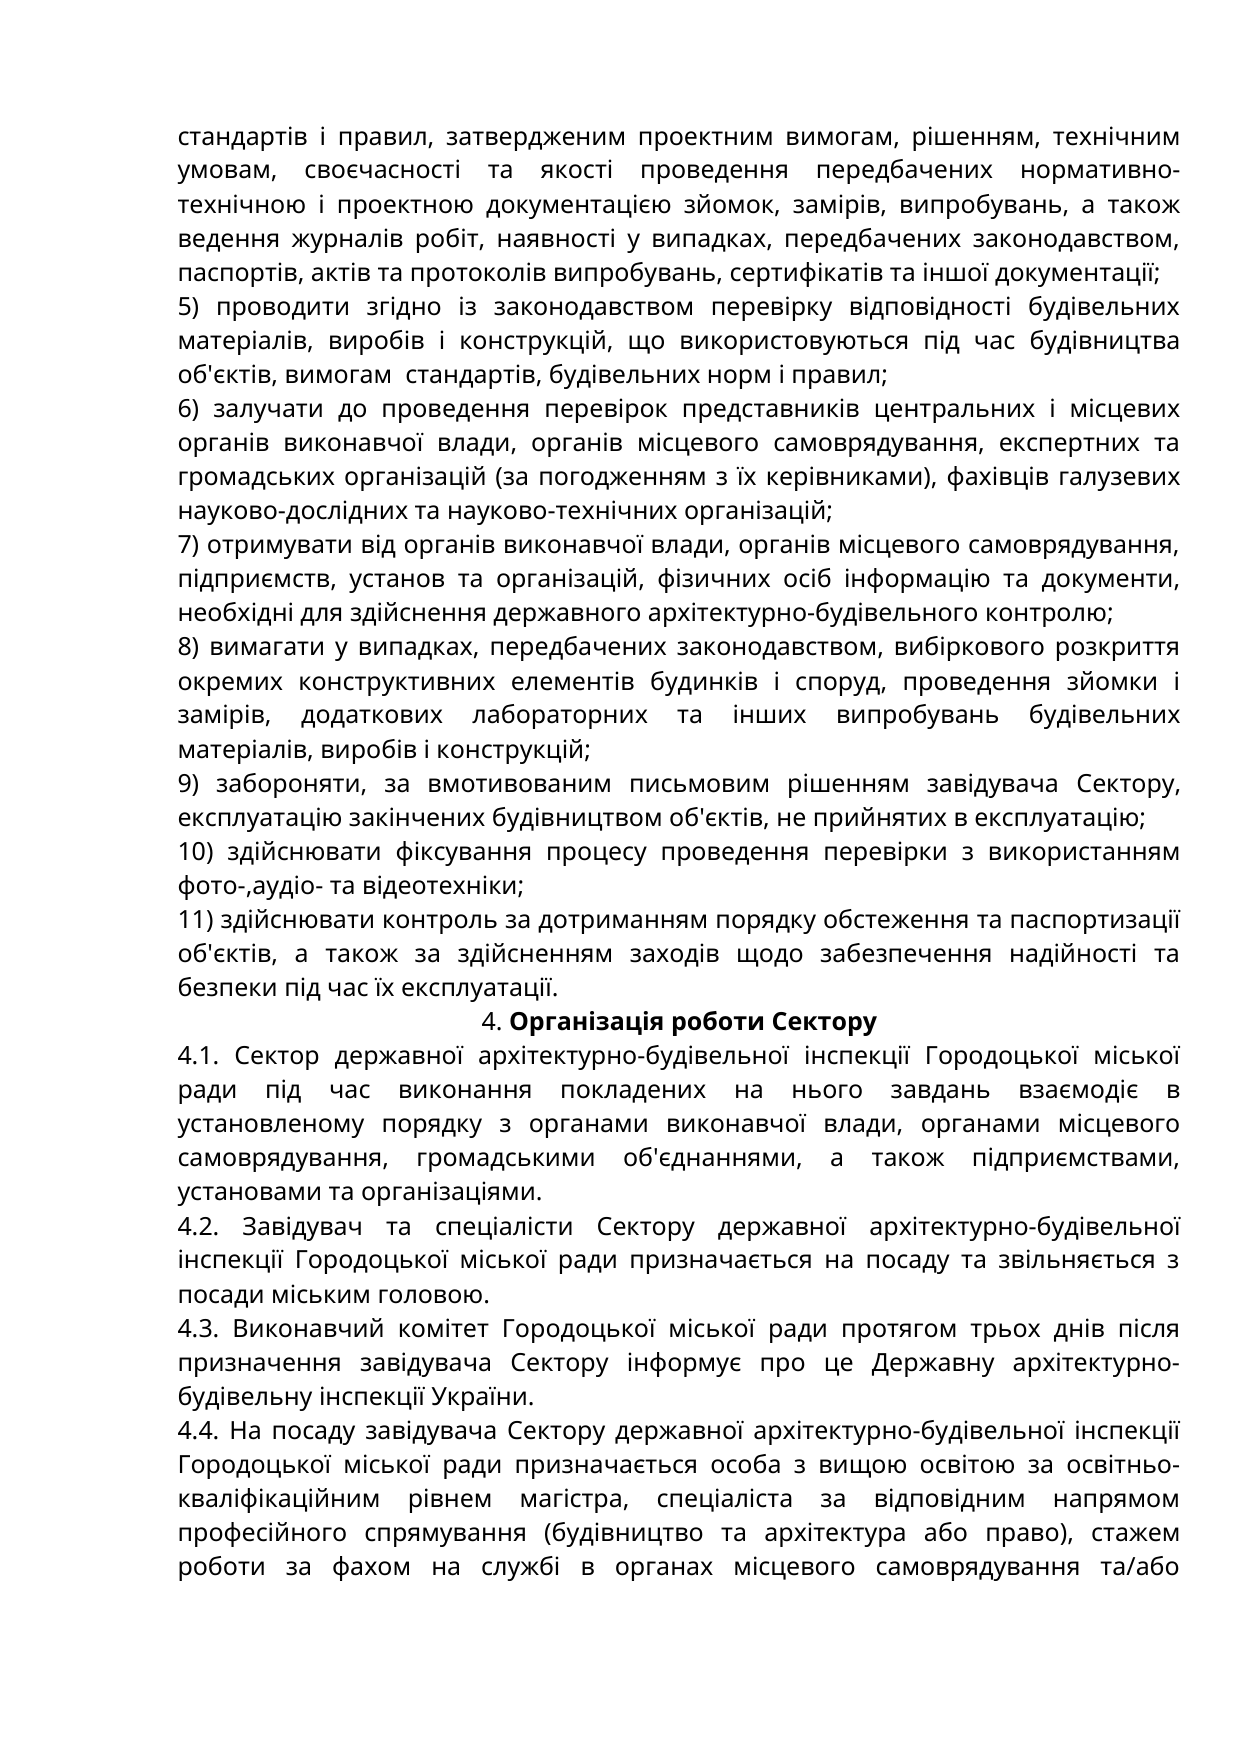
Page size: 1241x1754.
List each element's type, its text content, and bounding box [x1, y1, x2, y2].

text 4.3. Виконавчий комітет Городоцької міської ради протягом трьох днів після призначення завідувача Сектору інформує про це Державну архітектурно-будівельну інспекції України. [177, 1310, 1181, 1412]
text 7) отримувати від органів виконавчої влади, органів місцевого самоврядування, підприємств, установ та організацій, фізичних осіб інформацію та документи, необхідні для здійснення державного архітектурно-будівельного контролю; [177, 527, 1181, 629]
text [177, 118, 1181, 288]
text 6) залучати до проведення перевірок представників центральних і місцевих органів виконавчої влади, органів місцевого самоврядування, експертних та громадських організацій (за погодженням з їх керівниками), фахівців галузевих науково-дослідних та науково-технічних організацій; [177, 391, 1181, 527]
text 4.1. Сектор державної архітектурно-будівельної інспекції Городоцької міської ради під час виконання покладених на нього завдань взаємодіє в установленому порядку з органами виконавчої влади, органами місцевого самоврядування, громадськими об'єднаннями, а також підприємствами, установами та організаціями. [177, 1038, 1181, 1208]
text 5) проводити згідно із законодавством перевірку відповідності будівельних матеріалів, виробів і конструкцій, що використовуються під час будівництва об'єктів, вимогам стандартів, будівельних норм і правил; [177, 288, 1181, 391]
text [177, 1412, 1181, 1583]
text 4. Організація роботи Сектору [177, 1004, 1181, 1038]
text 9) забороняти, за вмотивованим письмовим рішенням завідувача Cектору, експлуатацію закінчених будівництвом об'єктів, не прийнятих в експлуатацію; [177, 765, 1181, 833]
text 11) здійснювати контроль за дотриманням порядку обстеження та паспортизації об'єктів, а також за здійсненням заходів щодо забезпечення надійності та безпеки під час їх експлуатації. [177, 902, 1181, 1004]
text 10) здійснювати фіксування процесу проведення перевірки з використанням фото-,аудіо- та відеотехніки; [177, 833, 1181, 902]
text 8) вимагати у випадках, передбачених законодавством, вибіркового розкриття окремих конструктивних елементів будинків і споруд, проведення зйомки і замірів, додаткових лабораторних та інших випробувань будівельних матеріалів, виробів і конструкцій; [177, 629, 1181, 765]
text 4.2. Завідувач та спеціалісти Сектору державної архітектурно-будівельної інспекції Городоцької міської ради призначається на посаду та звільняється з посади міським головою. [177, 1208, 1181, 1310]
